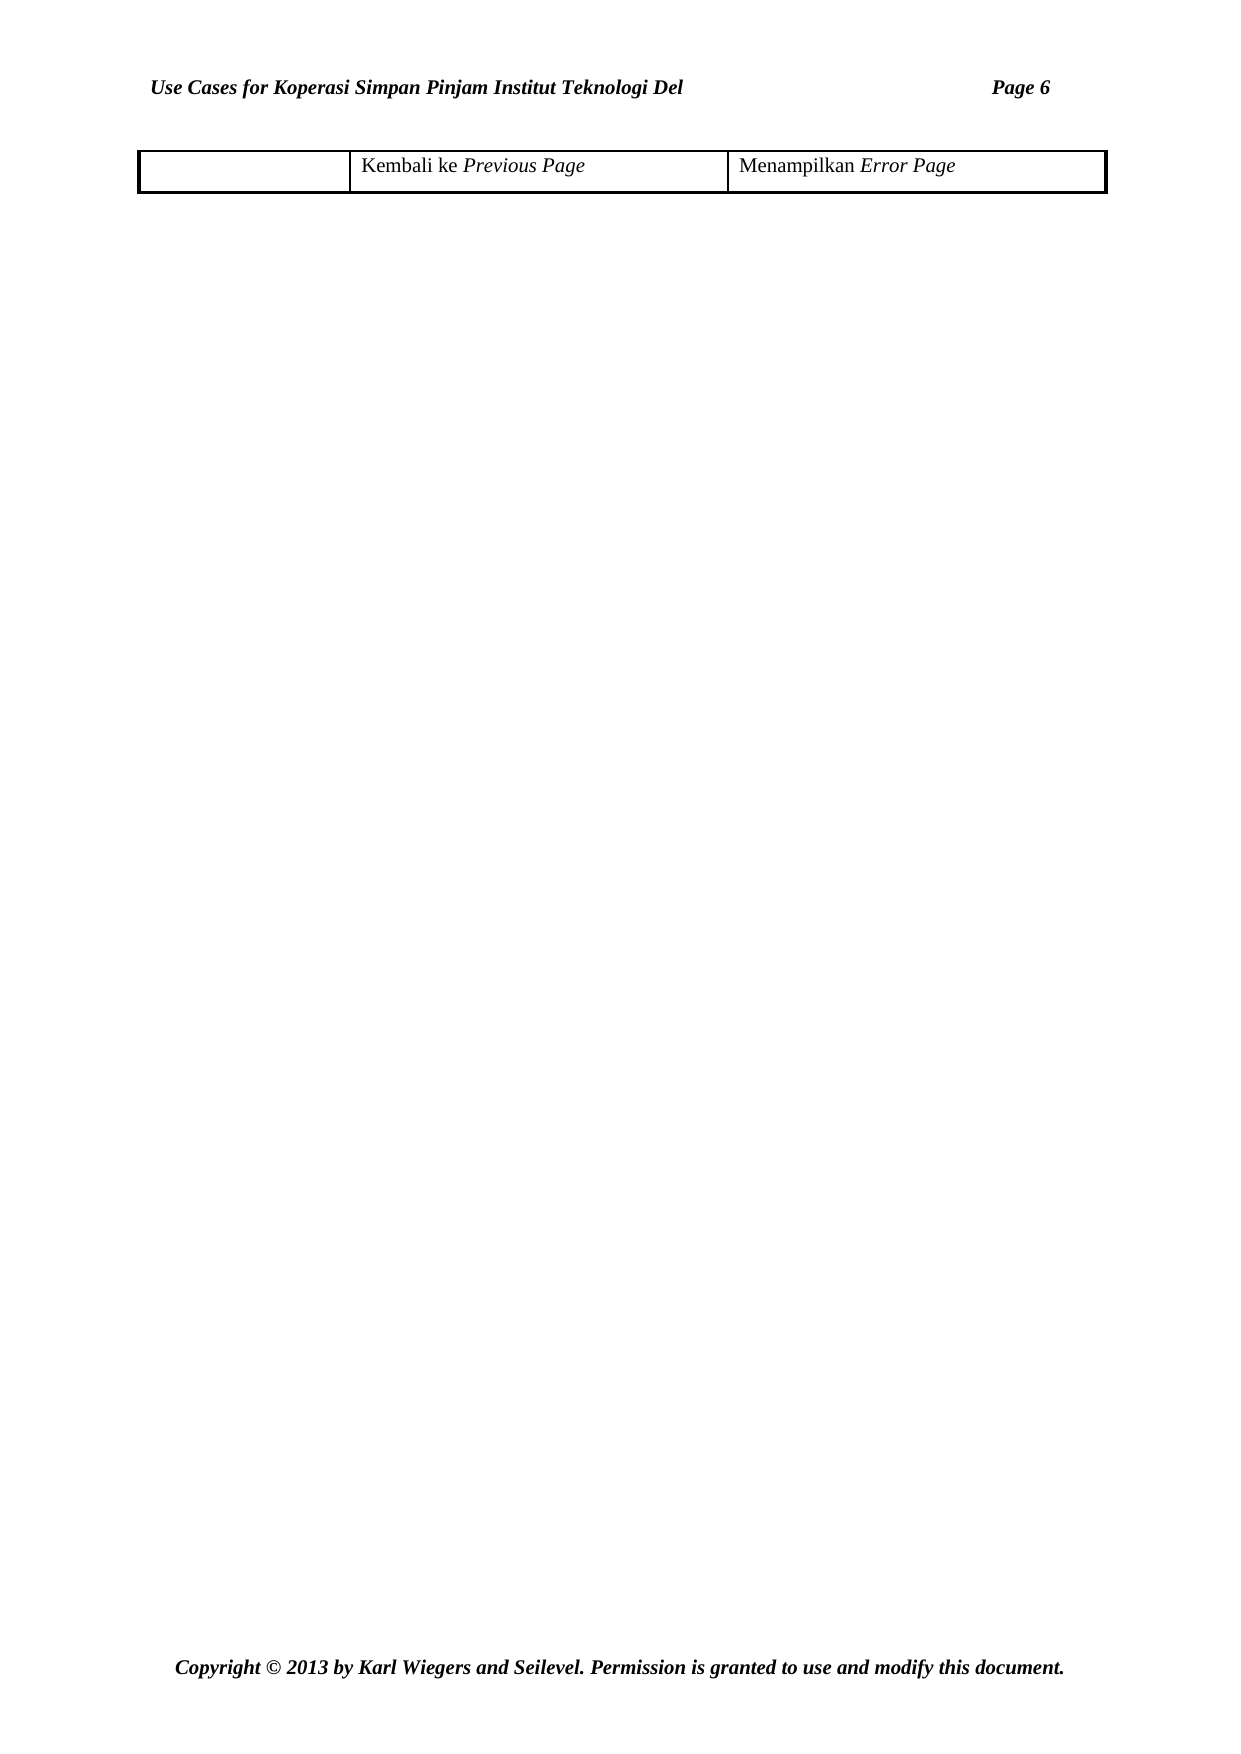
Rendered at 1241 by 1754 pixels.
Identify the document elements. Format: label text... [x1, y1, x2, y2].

table_cell Kembali ke Previous Page [351, 152, 727, 191]
table_cell Menampilkan Error Page [729, 152, 1104, 191]
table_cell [141, 152, 349, 191]
